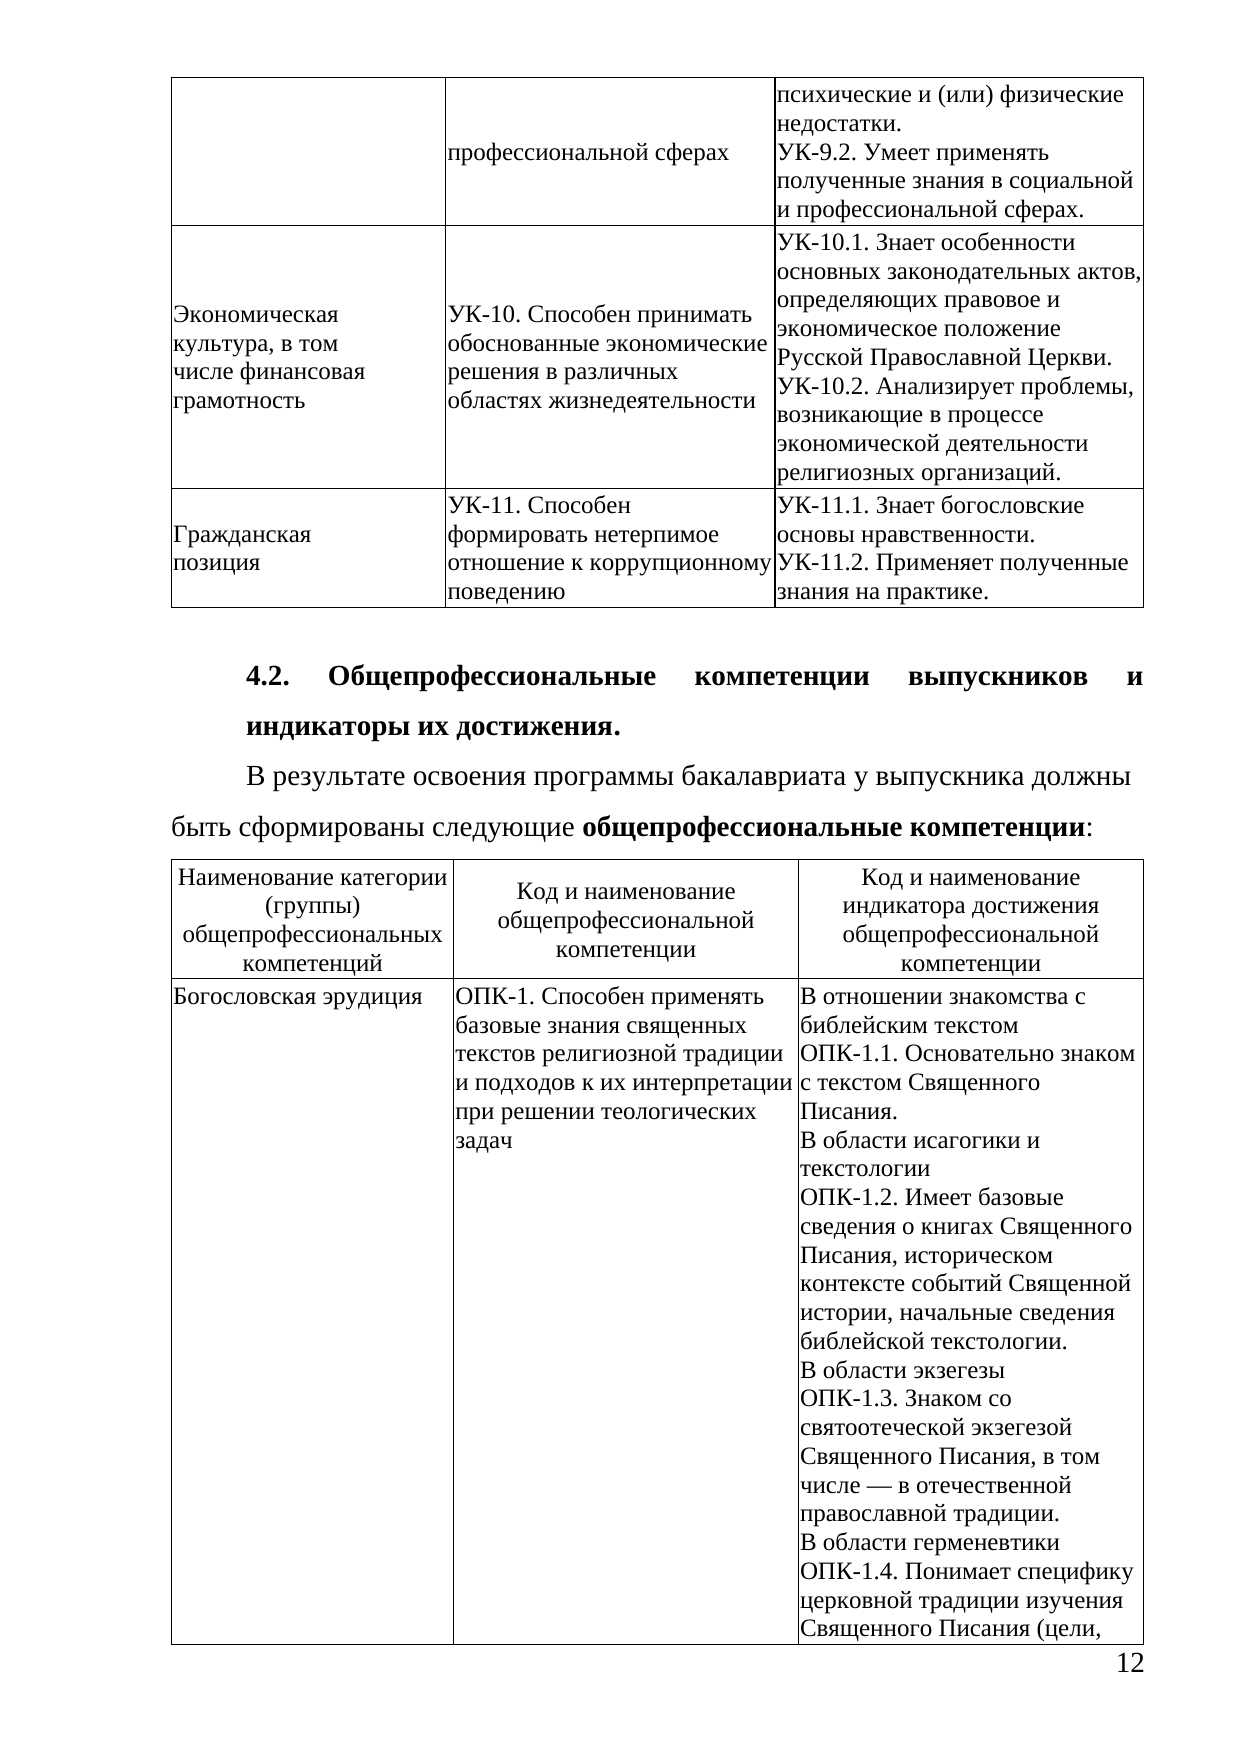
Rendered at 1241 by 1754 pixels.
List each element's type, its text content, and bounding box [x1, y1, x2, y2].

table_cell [454, 979, 798, 1644]
table_header Код и наименование индикатора достижения общепрофессиональной компетенции [799, 860, 1143, 978]
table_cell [446, 78, 774, 224]
table_cell УК-11.1. Знает богословские основы нравственности. УК-11.2. Применяет полученные знания на практике. [776, 489, 1143, 607]
table_cell УК-11. Способен формировать нетерпимое отношение к коррупционному поведению [446, 489, 774, 607]
table_cell Гражданская позиция [172, 489, 445, 607]
text 4.2. Общепрофессиональные компетенции выпускников и индикаторы их достижения. [246, 658, 1144, 742]
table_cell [172, 78, 445, 224]
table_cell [776, 78, 1143, 224]
table_cell УК-10. Способен принимать обоснованные экономические решения в различных областях жизнедеятельности [446, 226, 774, 487]
table_header Код и наименование общепрофессиональной компетенции [454, 860, 798, 978]
table_cell Экономическая культура, в том числе финансовая грамотность [172, 226, 445, 487]
table_cell УК-10.1. Знает особенности основных законодательных актов, определяющих правовое и экономическое положение Русской Православной Церкви. УК-10.2. Анализирует проблемы, возникающие в процессе экономической деятельности религиозных организаций. [776, 226, 1143, 487]
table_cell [172, 979, 453, 1644]
table_header Наименование категории (группы) общепрофессиональных компетенций [172, 860, 453, 978]
text В результате освоения программы бакалавриата у выпускника должны быть сформированы следующие общепрофессиональные компетенции: [171, 758, 1144, 842]
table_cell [799, 979, 1143, 1644]
